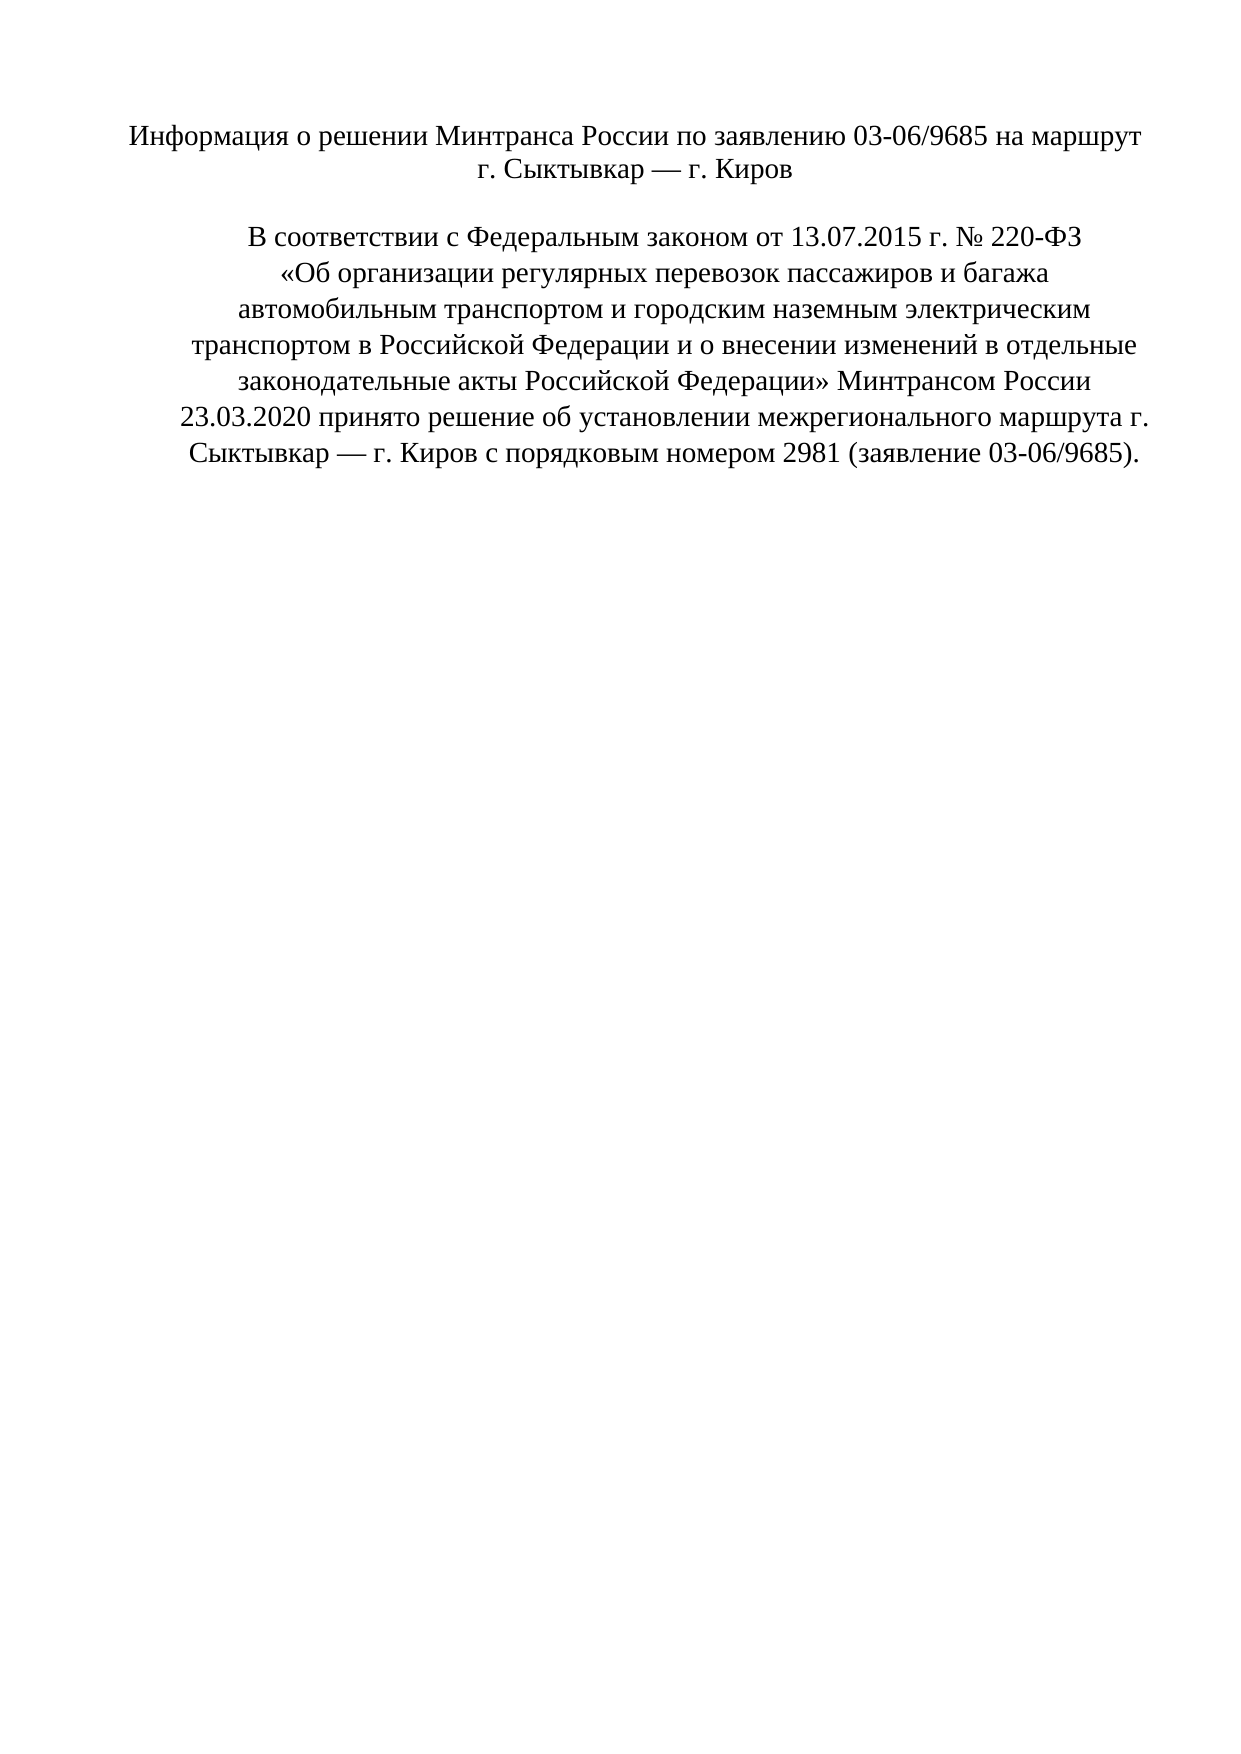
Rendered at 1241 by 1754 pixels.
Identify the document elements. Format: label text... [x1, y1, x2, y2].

text В соответствии с Федеральным законом от 13.07.2015 г. № 220-ФЗ «Об организации регулярных перевозок пассажиров и багажа автомобильным транспортом и городским наземным электрическим транспортом в Российской Федерации и о внесении изменений в отдельные законодательные акты Российской Федерации» Минтрансом России 23.03.2020 принято решение об установлении межрегионального маршрута г. Сыктывкар — г. Киров с порядковым номером 2981 (заявление 03-06/9685). [177, 219, 1152, 469]
text Информация о решении Минтранса России по заявлению 03-06/9685 на маршрут г. Сыктывкар — г. Киров [118, 118, 1152, 185]
